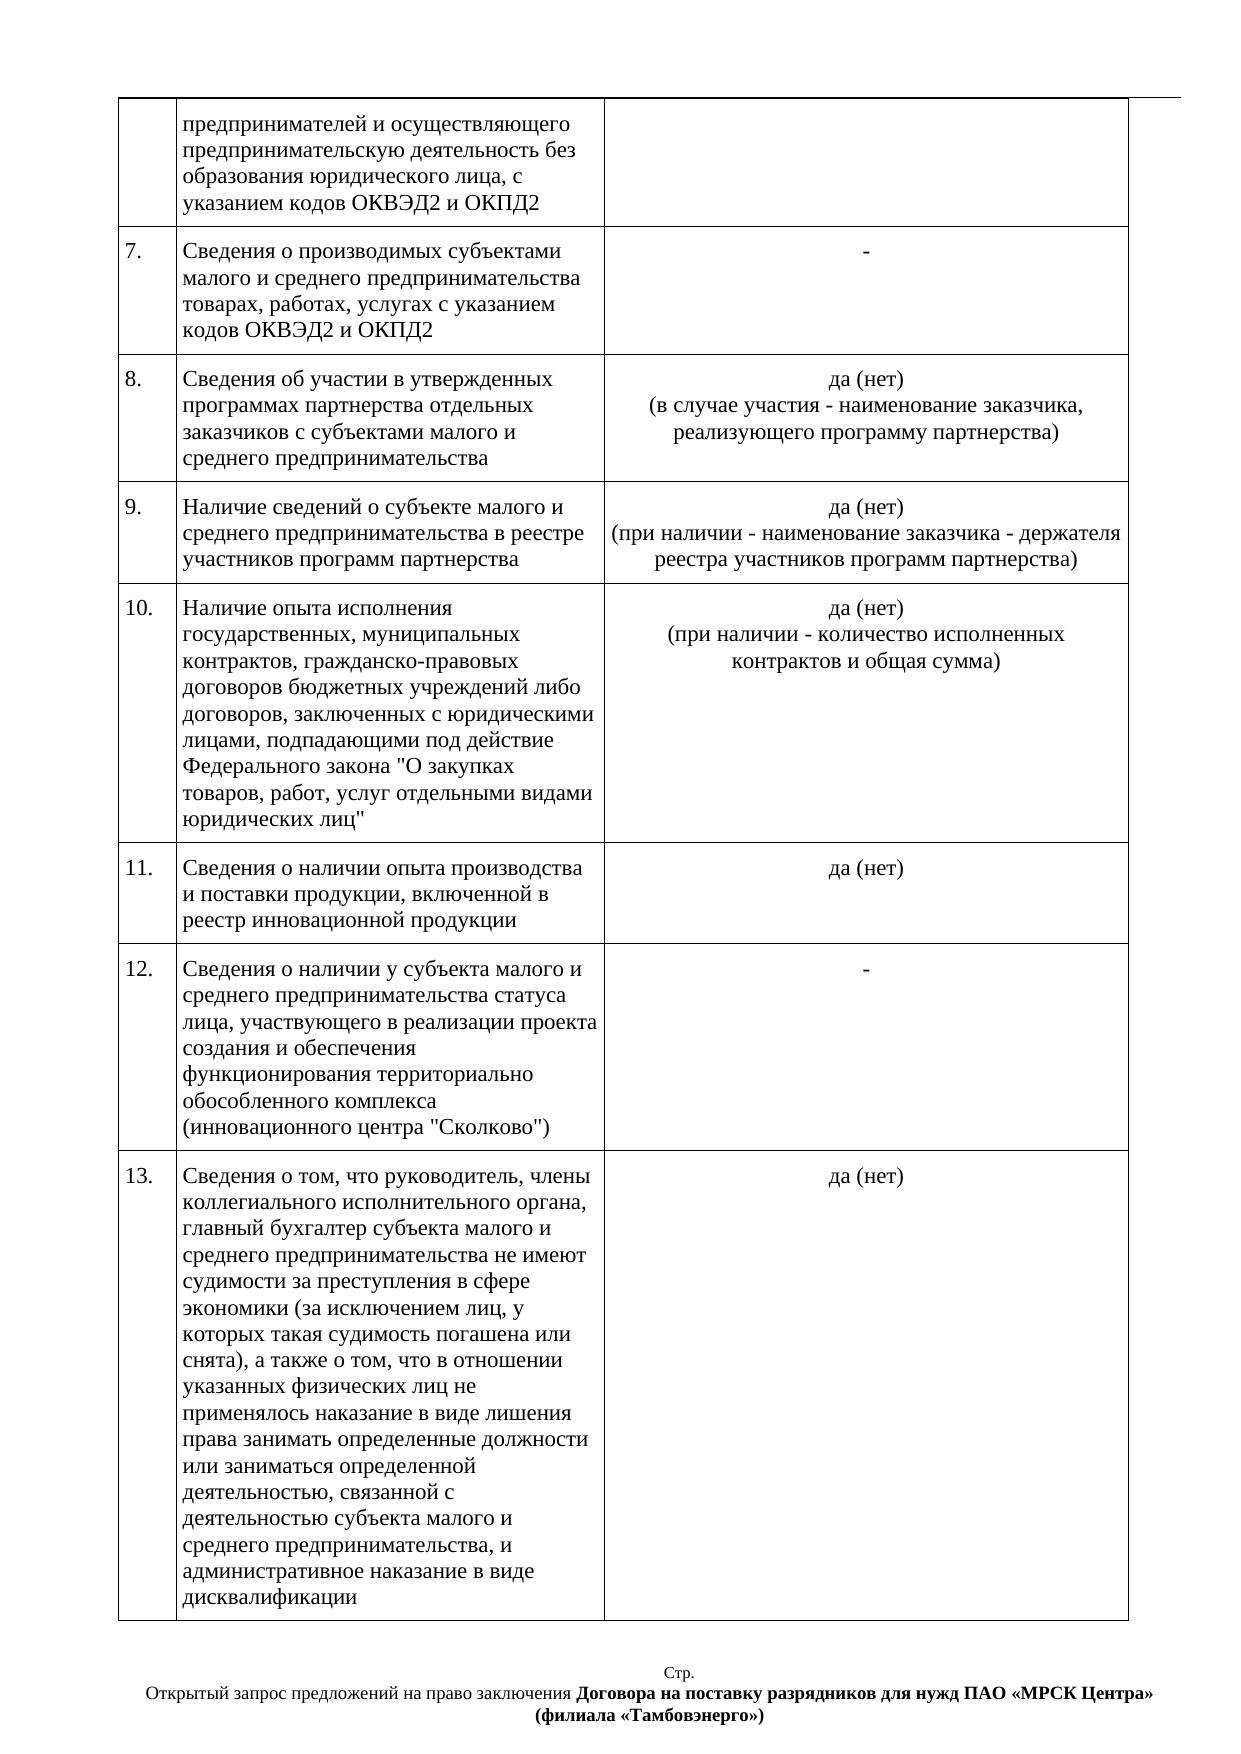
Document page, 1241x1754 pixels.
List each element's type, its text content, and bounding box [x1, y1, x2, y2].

table_cell 9. [119, 482, 176, 582]
table_cell 6. [119, 99, 176, 226]
table_cell Сведения о наличии у субъекта малого и среднего предпринимательства статуса лица, участвующего в реализации проекта создания и обеспечения функционирования территориально обособленного комплекса (инновационного центра "Сколково") [177, 944, 604, 1150]
table_cell да (нет) [605, 843, 1128, 943]
table_cell Сведения о производимых субъектами малого и среднего предпринимательства товарах, работах, услугах с указанием кодов ОКВЭД2 и ОКПД2 [177, 227, 604, 353]
table_cell Сведения о том, что руководитель, члены коллегиального исполнительного органа, главный бухгалтер субъекта малого и среднего предпринимательства не имеют судимости за преступления в сфере экономики (за исключением лиц, у которых такая судимость погашена или снята), а также о том, что в отношении указанных физических лиц не применялось наказание в виде лишения права занимать определенные должности или заниматься определенной деятельностью, связанной с деятельностью субъекта малого и среднего предпринимательства, и административное наказание в виде дисквалификации [177, 1151, 604, 1620]
table_cell Сведения о наличии опыта производства и поставки продукции, включенной в реестр инновационной продукции [177, 843, 604, 943]
table_cell 10. [119, 584, 176, 842]
table_cell 8. [119, 355, 176, 481]
table_cell - [605, 99, 1128, 226]
table_cell Сведения об участии в утвержденных программах партнерства отдельных заказчиков с субъектами малого и среднего предпринимательства [177, 355, 604, 481]
table_cell да (нет) [605, 1151, 1128, 1620]
table_cell 13. [119, 1151, 176, 1620]
table_cell Наличие опыта исполнения государственных, муниципальных контрактов, гражданско-правовых договоров бюджетных учреждений либо договоров, заключенных с юридическими лицами, подпадающими под действие Федерального закона "О закупках товаров, работ, услуг отдельными видами юридических лиц" [177, 584, 604, 842]
table_cell 11. [119, 843, 176, 943]
table_cell Наличие сведений о субъекте малого и среднего предпринимательства в реестре участников программ партнерства [177, 482, 604, 582]
table_cell - [605, 944, 1128, 1150]
table_cell да (нет) (при наличии - наименование заказчика - держателя реестра участников программ партнерства) [605, 482, 1128, 582]
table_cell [177, 99, 604, 226]
table_cell 12. [119, 944, 176, 1150]
table_cell да (нет) (в случае участия - наименование заказчика, реализующего программу партнерства) [605, 355, 1128, 481]
table_cell да (нет) (при наличии - количество исполненных контрактов и общая сумма) [605, 584, 1128, 842]
table_cell 7. [119, 227, 176, 353]
table_cell - [605, 227, 1128, 353]
